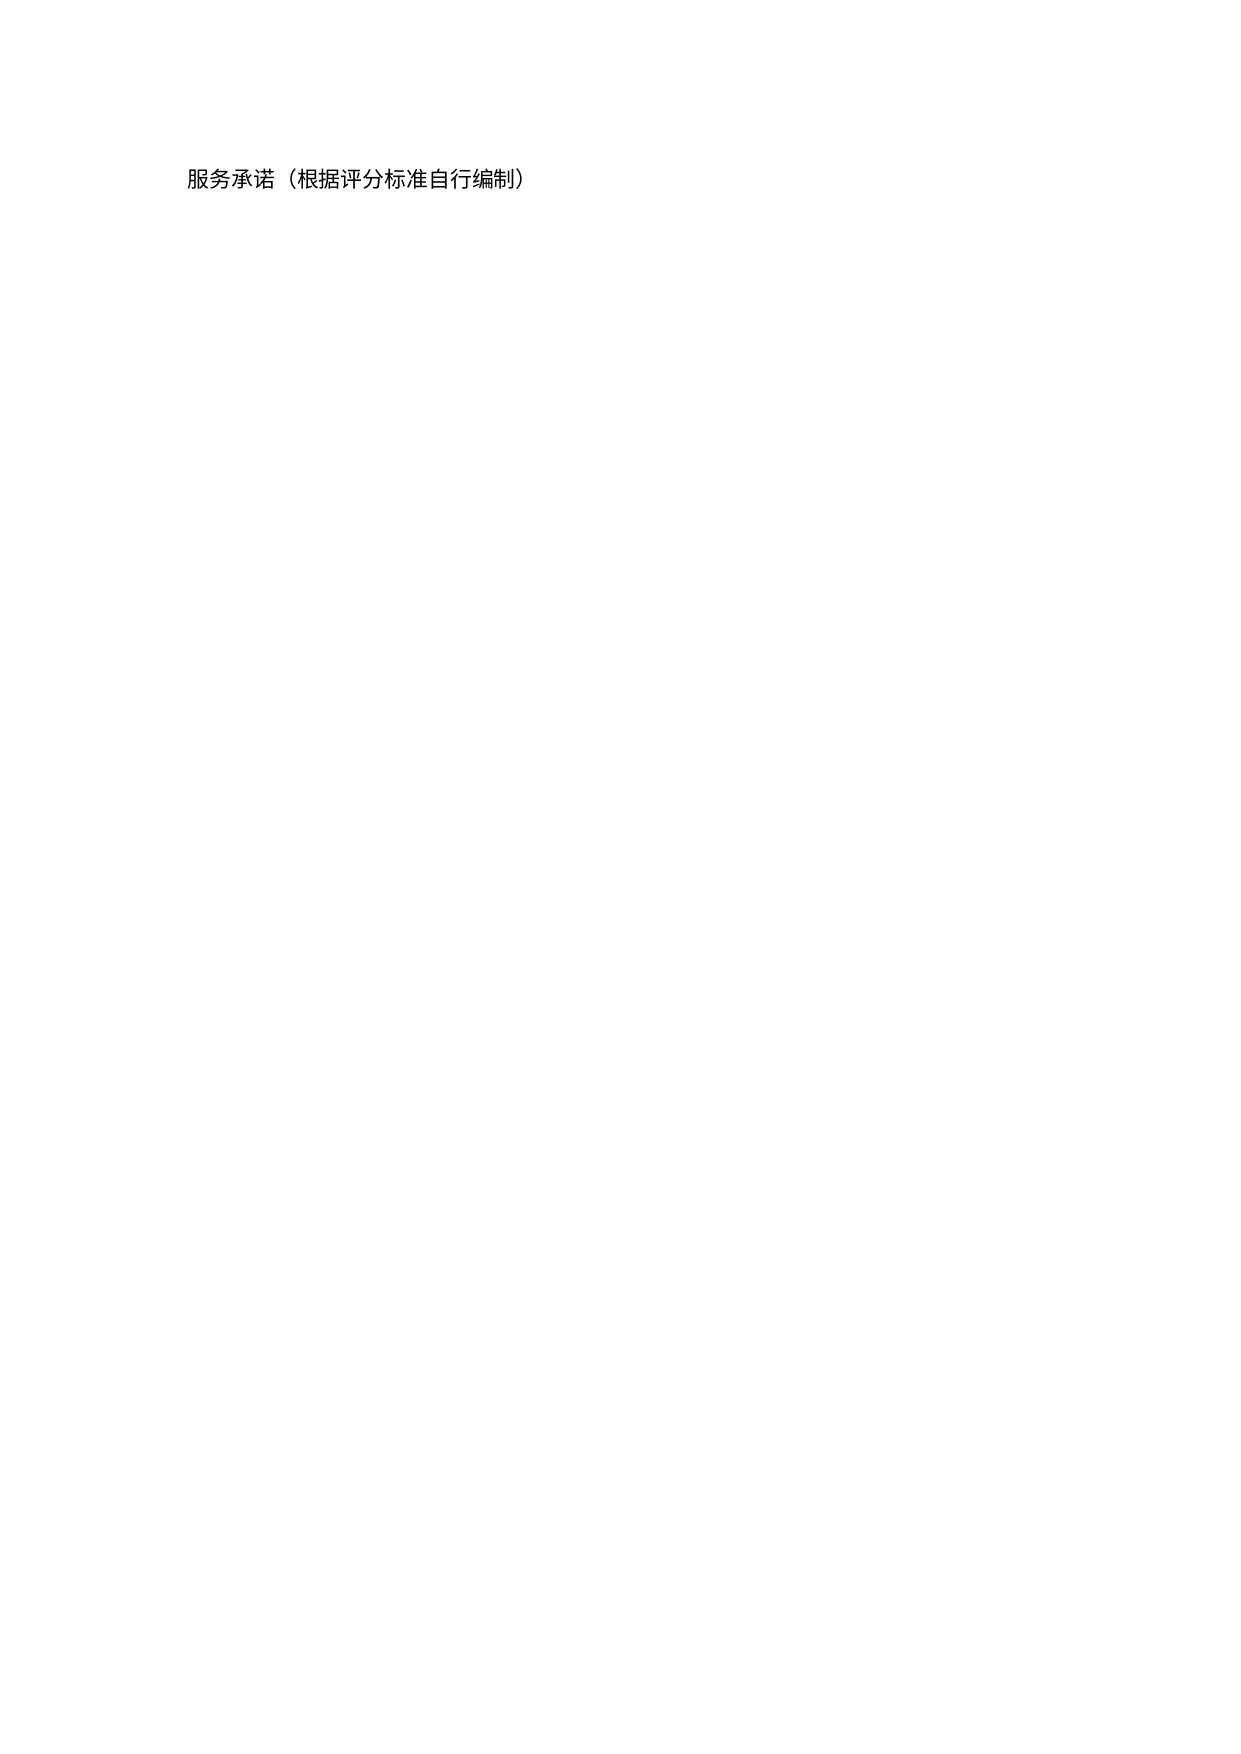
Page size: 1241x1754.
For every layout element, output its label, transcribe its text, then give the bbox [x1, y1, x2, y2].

text 服务承诺（根据评分标准自行编制） [187, 162, 1053, 194]
